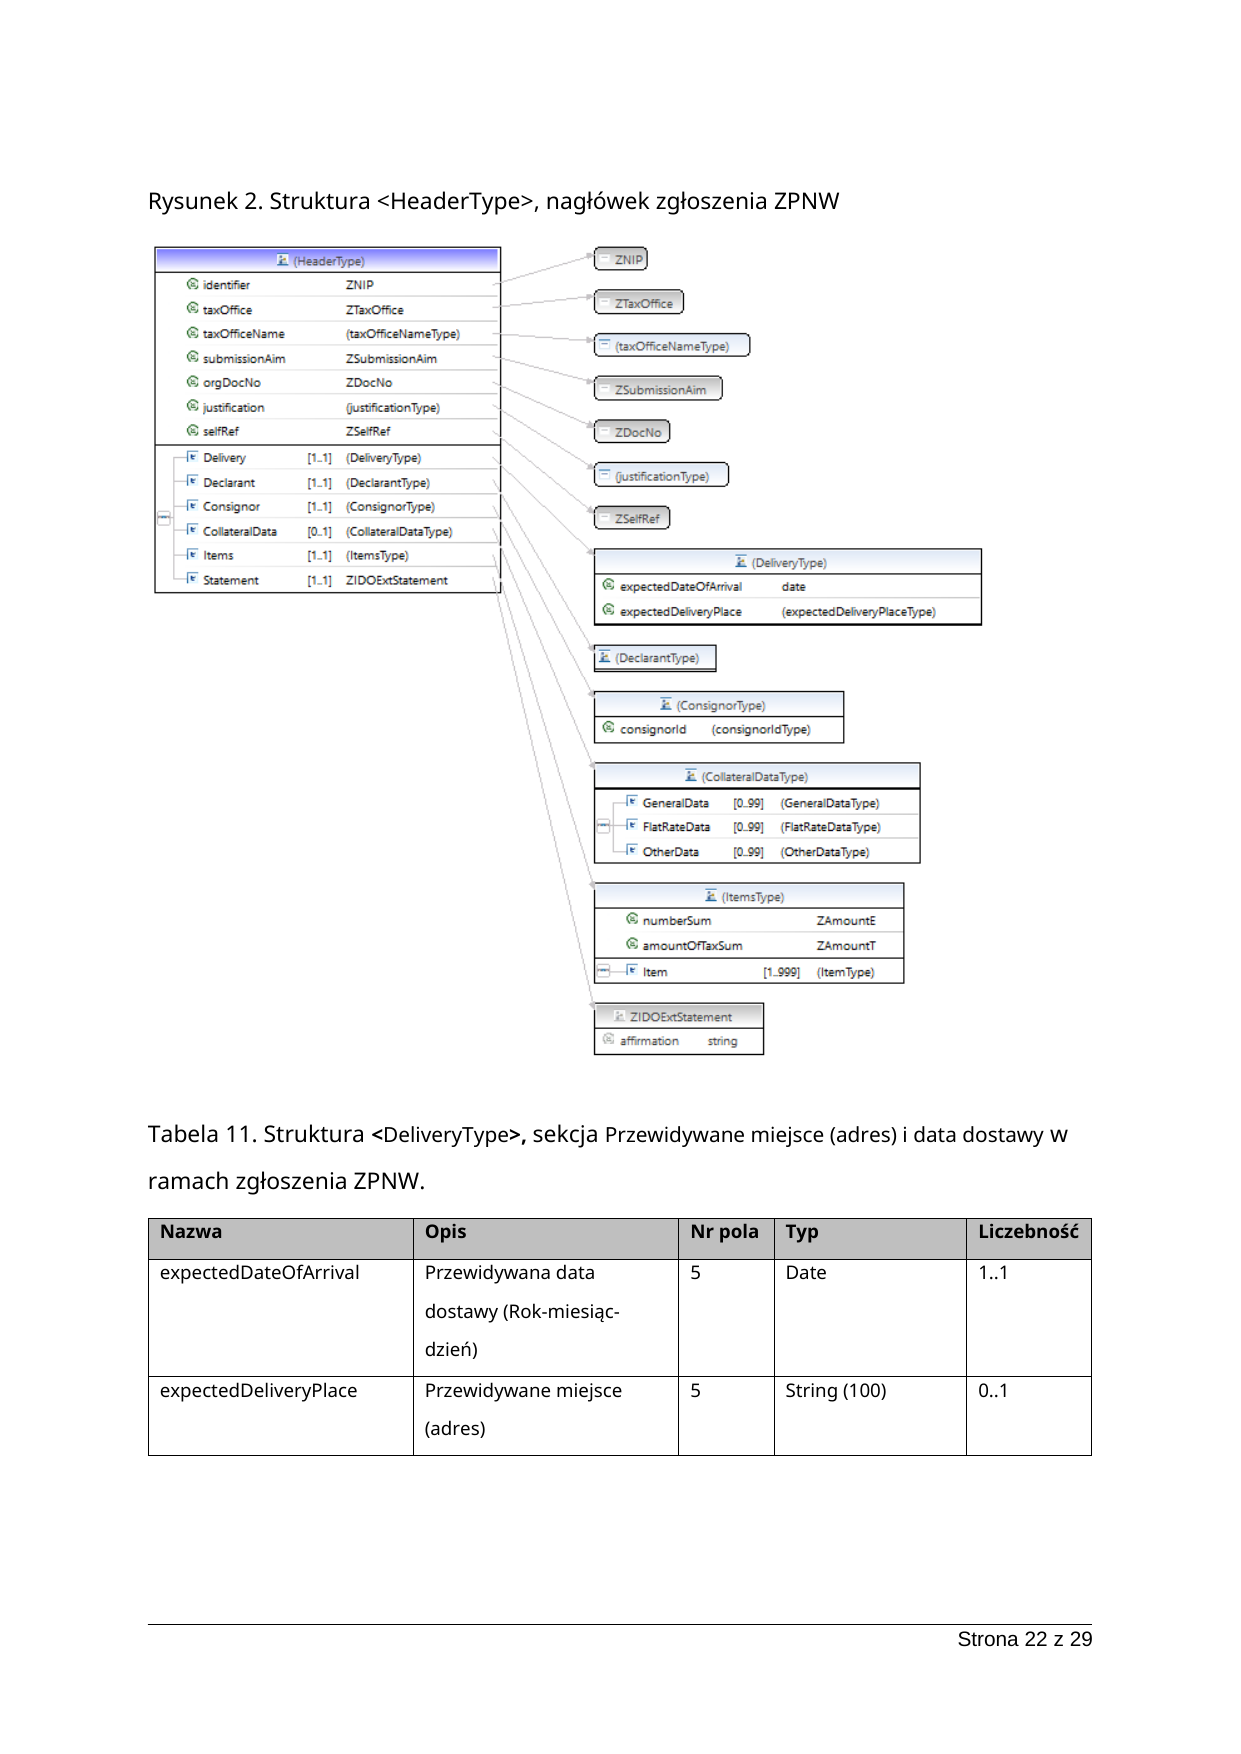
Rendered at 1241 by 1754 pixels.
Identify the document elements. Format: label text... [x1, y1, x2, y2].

table_header Nazwa [149, 1219, 413, 1259]
table_cell expectedDateOfArrival [149, 1260, 413, 1376]
table_cell Przewidywana data dostawy (Rok-miesiąc-dzień) [414, 1260, 678, 1376]
table_header Opis [414, 1219, 678, 1259]
picture [147, 238, 991, 1064]
table_header Liczebność [967, 1219, 1091, 1259]
table_header Nr pola [679, 1219, 774, 1259]
table_cell 0..1 [967, 1377, 1091, 1455]
table_cell 5 [679, 1377, 774, 1455]
table_cell 1..1 [967, 1260, 1091, 1376]
table_cell 5 [679, 1260, 774, 1376]
table_cell String (100) [775, 1377, 966, 1455]
table_header Typ [775, 1219, 966, 1259]
table_cell Date [775, 1260, 966, 1376]
table_cell expectedDeliveryPlace [149, 1377, 413, 1455]
table_cell Przewidywane miejsce (adres) [414, 1377, 678, 1455]
